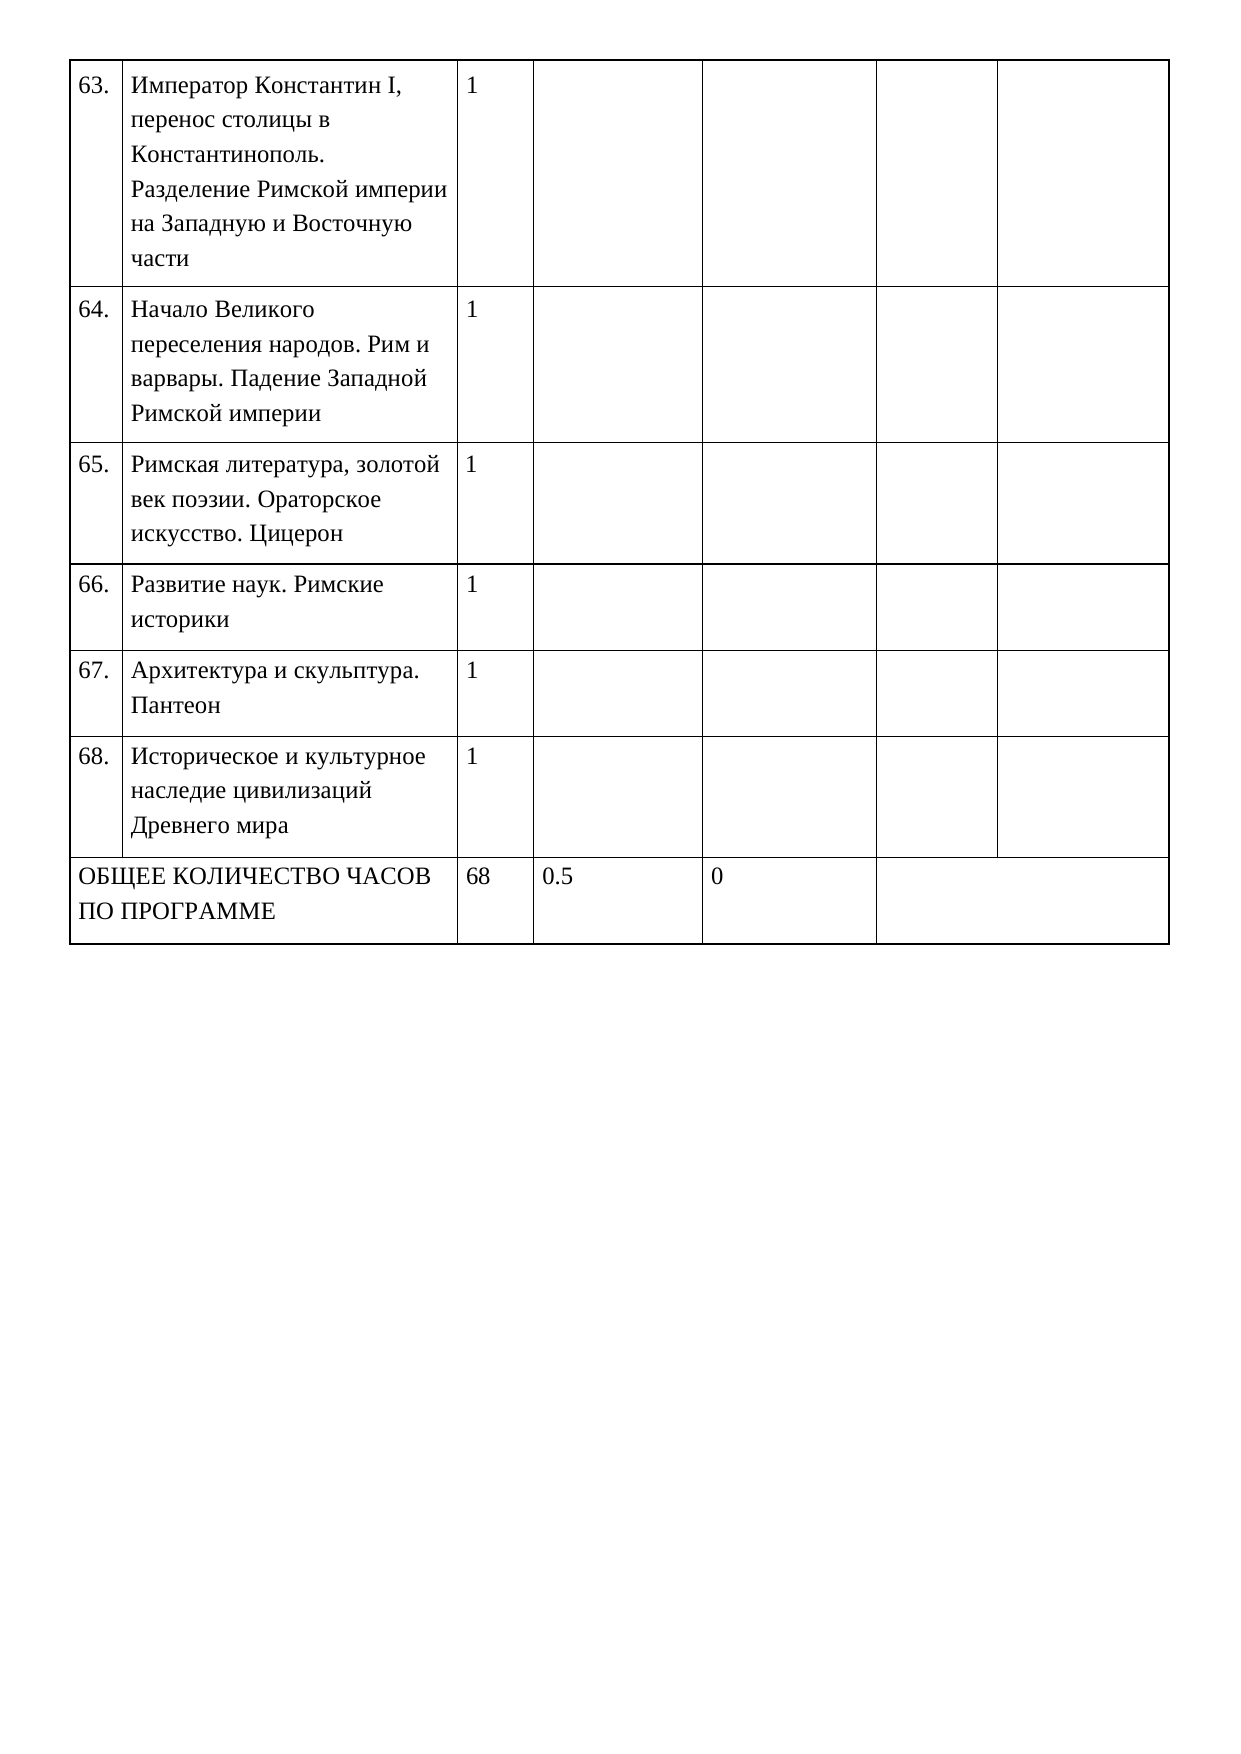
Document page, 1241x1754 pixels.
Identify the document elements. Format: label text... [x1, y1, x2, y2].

text 65. Римская литература, золотой 1 век поэзии. Ораторское искусство. Цицерон [78, 449, 485, 547]
text Разделение Римской империи на Западную и Восточную части [131, 174, 455, 272]
text Древнего мира [131, 810, 1154, 839]
text 68. Историческое и культурное 1 наследие цивилизаций [78, 741, 485, 804]
text 63. Император Константин I, 1 перенос столицы в Константинополь. [78, 70, 485, 168]
text ОБЩЕЕ КОЛИЧЕСТВО ЧАСОВ 68 0.5 0 ПО ПРОГРАММЕ [78, 861, 730, 925]
text 67. Архитектура и скульптура. 1 Пантеон [78, 655, 485, 718]
text 66. Развитие наук. Римские 1 историки [78, 569, 485, 633]
text 64. Начало Великого 1 переселения народов. Рим и варвары. Падение Западной Римской империи [78, 294, 485, 427]
